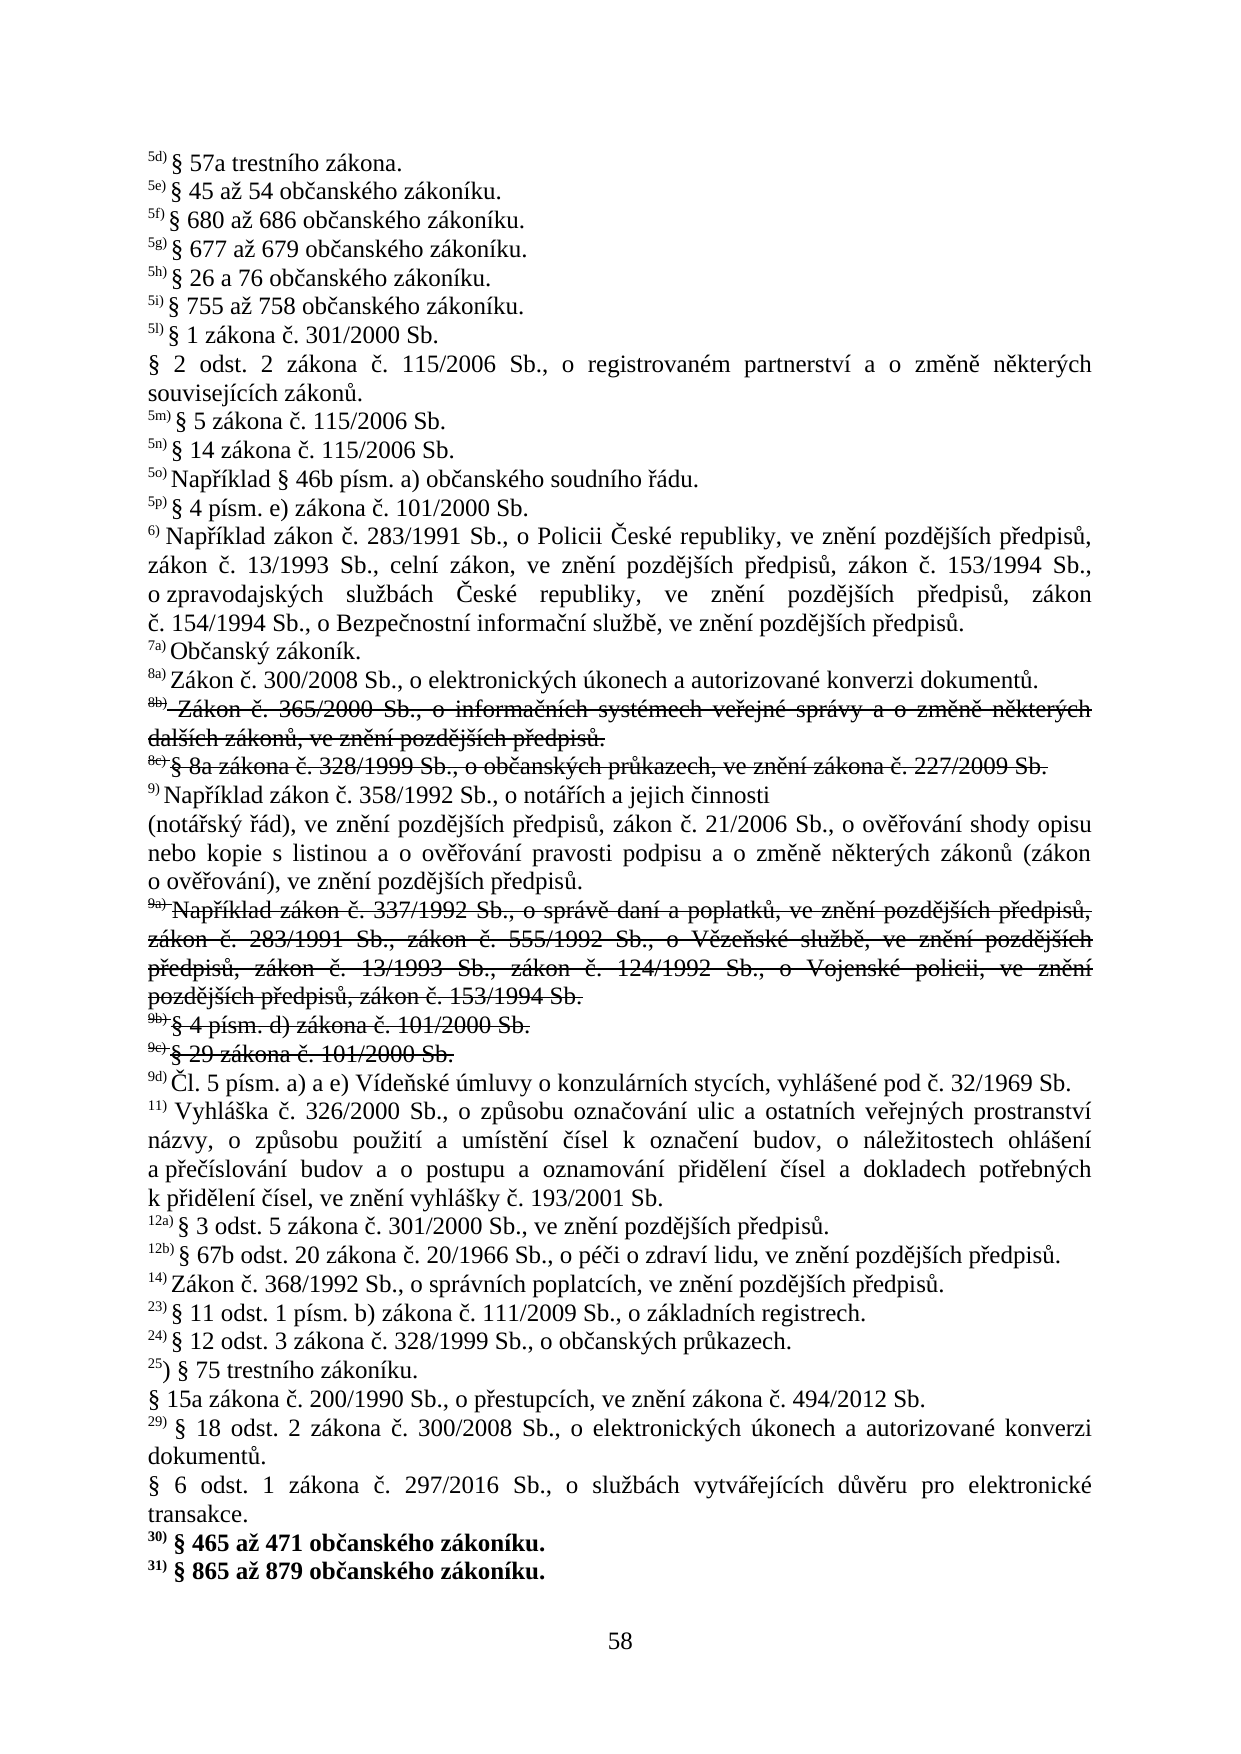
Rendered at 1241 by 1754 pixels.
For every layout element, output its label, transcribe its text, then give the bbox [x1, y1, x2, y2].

text § 2 odst. 2 zákona č. 115/2006 Sb., o registrovaném partnerství a o změně některých souvisejících zákonů. [148, 349, 1093, 406]
text 5f) § 680 až 686 občanského zákoníku. [148, 205, 1093, 234]
text 7a) Občanský zákoník. [148, 636, 1093, 665]
text 24) § 12 odst. 3 zákona č. 328/1999 Sb., o občanských průkazech. [148, 1326, 1093, 1355]
text 8c) § 8a zákona č. 328/1999 Sb., o občanských průkazech, ve znění zákona č. 227/2009 Sb. [148, 751, 1093, 780]
text 5d) § 57a trestního zákona. [148, 148, 1093, 176]
text 25) § 75 trestního zákoníku. [148, 1355, 1093, 1384]
text 11) Vyhláška č. 326/2000 Sb., o způsobu označování ulic a ostatních veřejných prostranství názvy, o způsobu použití a umístění čísel k označení budov, o náležitostech ohlášení a přečíslování budov a o postupu a oznamování přidělení čísel a dokladech potřebných k přidělení čísel, ve znění vyhlášky č. 193/2001 Sb. [148, 1096, 1093, 1211]
text 5g) § 677 až 679 občanského zákoníku. [148, 234, 1093, 263]
text 31) § 865 až 879 občanského zákoníku. [148, 1556, 1093, 1585]
text 5m) § 5 zákona č. 115/2006 Sb. [148, 406, 1093, 435]
text 5i) § 755 až 758 občanského zákoníku. [148, 291, 1093, 320]
text 9d) Čl. 5 písm. a) a e) Vídeňské úmluvy o konzulárních stycích, vyhlášené pod č. 32/1969 Sb. [148, 1068, 1093, 1096]
text 9b) § 4 písm. d) zákona č. 101/2000 Sb. [148, 1010, 1093, 1039]
text (notářský řád), ve znění pozdějších předpisů, zákon č. 21/2006 Sb., o ověřování shody opisu nebo kopie s listinou a o ověřování pravosti podpisu a o změně některých zákonů (zákon o ověřování), ve znění pozdějších předpisů. [148, 809, 1093, 895]
text 9c) § 29 zákona č. 101/2000 Sb. [148, 1039, 1093, 1068]
text 5p) § 4 písm. e) zákona č. 101/2000 Sb. [148, 493, 1093, 521]
text 8b) Zákon č. 365/2000 Sb., o informačních systémech veřejné správy a o změně některých dalších zákonů, ve znění pozdějších předpisů. [148, 694, 1093, 751]
text 12a) § 3 odst. 5 zákona č. 301/2000 Sb., ve znění pozdějších předpisů. [148, 1211, 1093, 1240]
text 9a) Například zákon č. 337/1992 Sb., o správě daní a poplatků, ve znění pozdějších předpisů, zákon č. 283/1991 Sb., zákon č. 555/1992 Sb., o Vězeňské službě, ve znění pozdějších předpisů, zákon č. 13/1993 Sb., zákon č. 124/1992 Sb., o Vojenské policii, ve znění pozdějších předpisů, zákon č. 153/1994 Sb. [148, 895, 1093, 939]
text 30) § 465 až 471 občanského zákoníku. [148, 1528, 1093, 1556]
text 5o) Například § 46b písm. a) občanského soudního řádu. [148, 464, 1093, 493]
text 5n) § 14 zákona č. 115/2006 Sb. [148, 435, 1093, 464]
text 8a) Zákon č. 300/2008 Sb., o elektronických úkonech a autorizované konverzi dokumentů. [148, 665, 1093, 694]
text 9a) Například zákon č. 337/1992 Sb., o správě daní a poplatků, ve znění pozdějších předpisů, zákon č. 283/1991 Sb., zákon č. 555/1992 Sb., o Vězeňské službě, ve znění pozdějších předpisů, zákon č. 13/1993 Sb., zákon č. 124/1992 Sb., o Vojenské policii, ve znění pozdějších předpisů, zákon č. 153/1994 Sb. [148, 970, 1093, 1010]
text 12b) § 67b odst. 20 zákona č. 20/1966 Sb., o péči o zdraví lidu, ve znění pozdějších předpisů. [148, 1240, 1093, 1269]
text 9) Například zákon č. 358/1992 Sb., o notářích a jejich činnosti [148, 780, 1093, 809]
text 5h) § 26 a 76 občanského zákoníku. [148, 263, 1093, 291]
text 9a) Například zákon č. 337/1992 Sb., o správě daní a poplatků, ve znění pozdějších předpisů, zákon č. 283/1991 Sb., zákon č. 555/1992 Sb., o Vězeňské službě, ve znění pozdějších předpisů, zákon č. 13/1993 Sb., zákon č. 124/1992 Sb., o Vojenské policii, ve znění pozdějších předpisů, zákon č. 153/1994 Sb. [148, 941, 1093, 968]
text 5e) § 45 až 54 občanského zákoníku. [148, 176, 1093, 205]
text § 6 odst. 1 zákona č. 297/2016 Sb., o službách vytvářejících důvěru pro elektronické transakce. [148, 1470, 1093, 1528]
text 14) Zákon č. 368/1992 Sb., o správních poplatcích, ve znění pozdějších předpisů. [148, 1269, 1093, 1298]
text 5l) § 1 zákona č. 301/2000 Sb. [148, 320, 1093, 349]
text § 15a zákona č. 200/1990 Sb., o přestupcích, ve znění zákona č. 494/2012 Sb. [148, 1384, 1093, 1413]
text 6) Například zákon č. 283/1991 Sb., o Policii České republiky, ve znění pozdějších předpisů, zákon č. 13/1993 Sb., celní zákon, ve znění pozdějších předpisů, zákon č. 153/1994 Sb., o zpravodajských službách České republiky, ve znění pozdějších předpisů, zákon č. 154/1994 Sb., o Bezpečnostní informační službě, ve znění pozdějších předpisů. [148, 521, 1093, 636]
text 23) § 11 odst. 1 písm. b) zákona č. 111/2009 Sb., o základních registrech. [148, 1298, 1093, 1326]
text 29) § 18 odst. 2 zákona č. 300/2008 Sb., o elektronických úkonech a autorizované konverzi dokumentů. [148, 1413, 1093, 1470]
